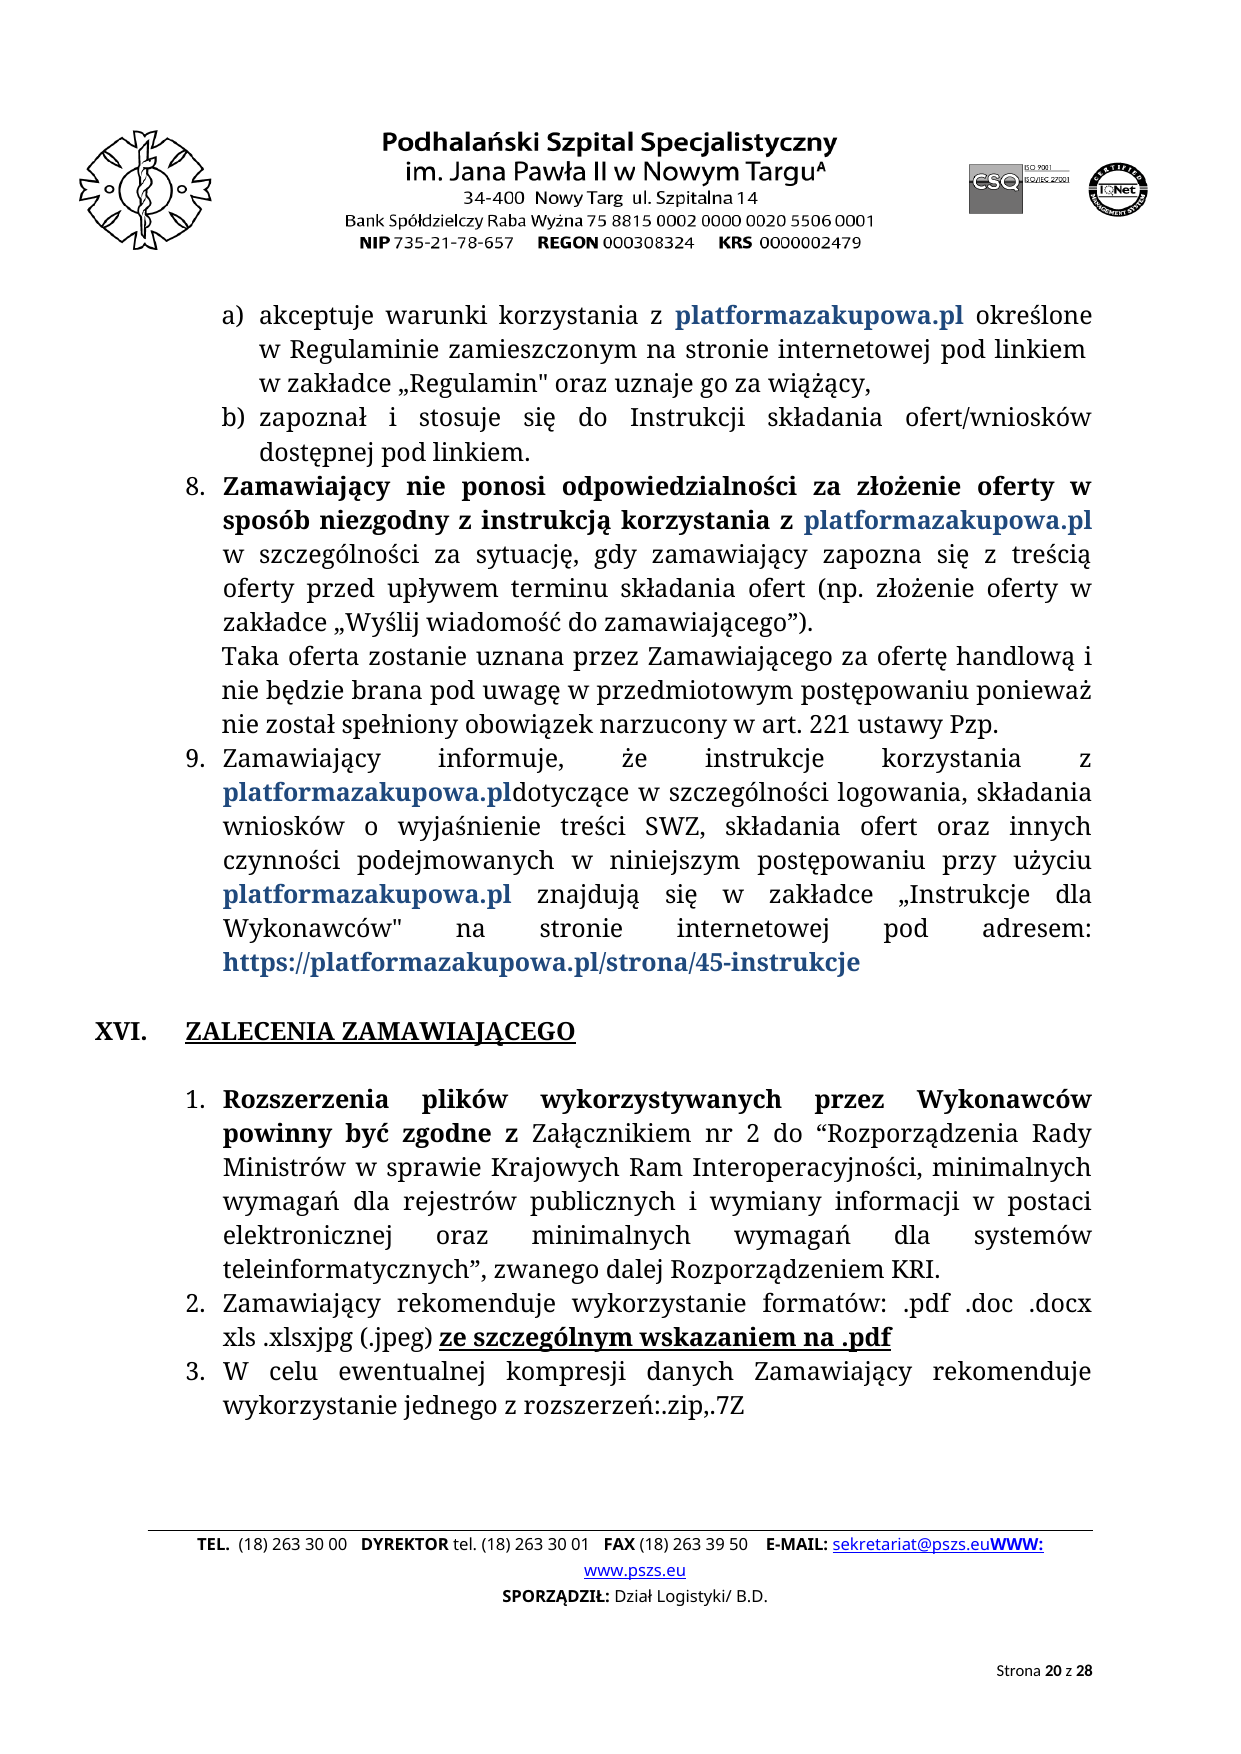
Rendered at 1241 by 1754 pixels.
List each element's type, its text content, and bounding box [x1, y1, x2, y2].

text Taka oferta zostanie uznana przez Zamawiającego za ofertę handlową i nie będzie brana pod uwagę w przedmiotowym postępowaniu ponieważ nie został spełniony obowiązek narzucony w art. 221 ustawy Pzp. [221, 638, 1093, 741]
list Zamawiający rekomenduje wykorzystanie formatów: .pdf .doc .docx xls .xlsxjpg (.jpeg) ze szczególnym wskazaniem na .pdf [185, 1286, 1093, 1354]
list W celu ewentualnej kompresji danych Zamawiający rekomenduje wykorzystanie jednego z rozszerzeń:.zip,.7Z [185, 1354, 1093, 1422]
list ZALECENIA ZAMAWIAJĄCEGO [148, 1013, 1093, 1047]
list zapoznał i stosuje się do Instrukcji składania ofert/wniosków dostępnej pod linkiem. [221, 400, 1093, 468]
list Zamawiający informuje, że instrukcje korzystania z platformazakupowa.pldotyczące w szczególności logowania, składania wniosków o wyjaśnienie treści SWZ, składania ofert oraz innych czynności podejmowanych w niniejszym postępowaniu przy użyciu platformazakupowa.pl znajdują się w zakładce „Instrukcje dla Wykonawców" na stronie internetowej pod adresem: https://platformazakupowa.pl/strona/45-instrukcje [185, 741, 1093, 979]
list Zamawiający nie ponosi odpowiedzialności za złożenie oferty w sposób niezgodny z instrukcją korzystania z platformazakupowa.pl w szczególności za sytuację, gdy zamawiający zapozna się z treścią oferty przed upływem terminu składania ofert (np. złożenie oferty w zakładce „Wyślij wiadomość do zamawiającego”). [185, 468, 1093, 638]
list Rozszerzenia plików wykorzystywanych przez Wykonawców powinny być zgodne z Załącznikiem nr 2 do “Rozporządzenia Rady Ministrów w sprawie Krajowych Ram Interoperacyjności, minimalnych wymagań dla rejestrów publicznych i wymiany informacji w postaci elektronicznej oraz minimalnych wymagań dla systemów teleinformatycznych”, zwanego dalej Rozporządzeniem KRI. [185, 1081, 1093, 1286]
picture [0, 90, 1241, 287]
list akceptuje warunki korzystania z platformazakupowa.pl określone w Regulaminie zamieszczonym na stronie internetowej pod linkiem w zakładce „Regulamin" oraz uznaje go za wiążący, [221, 298, 1093, 400]
